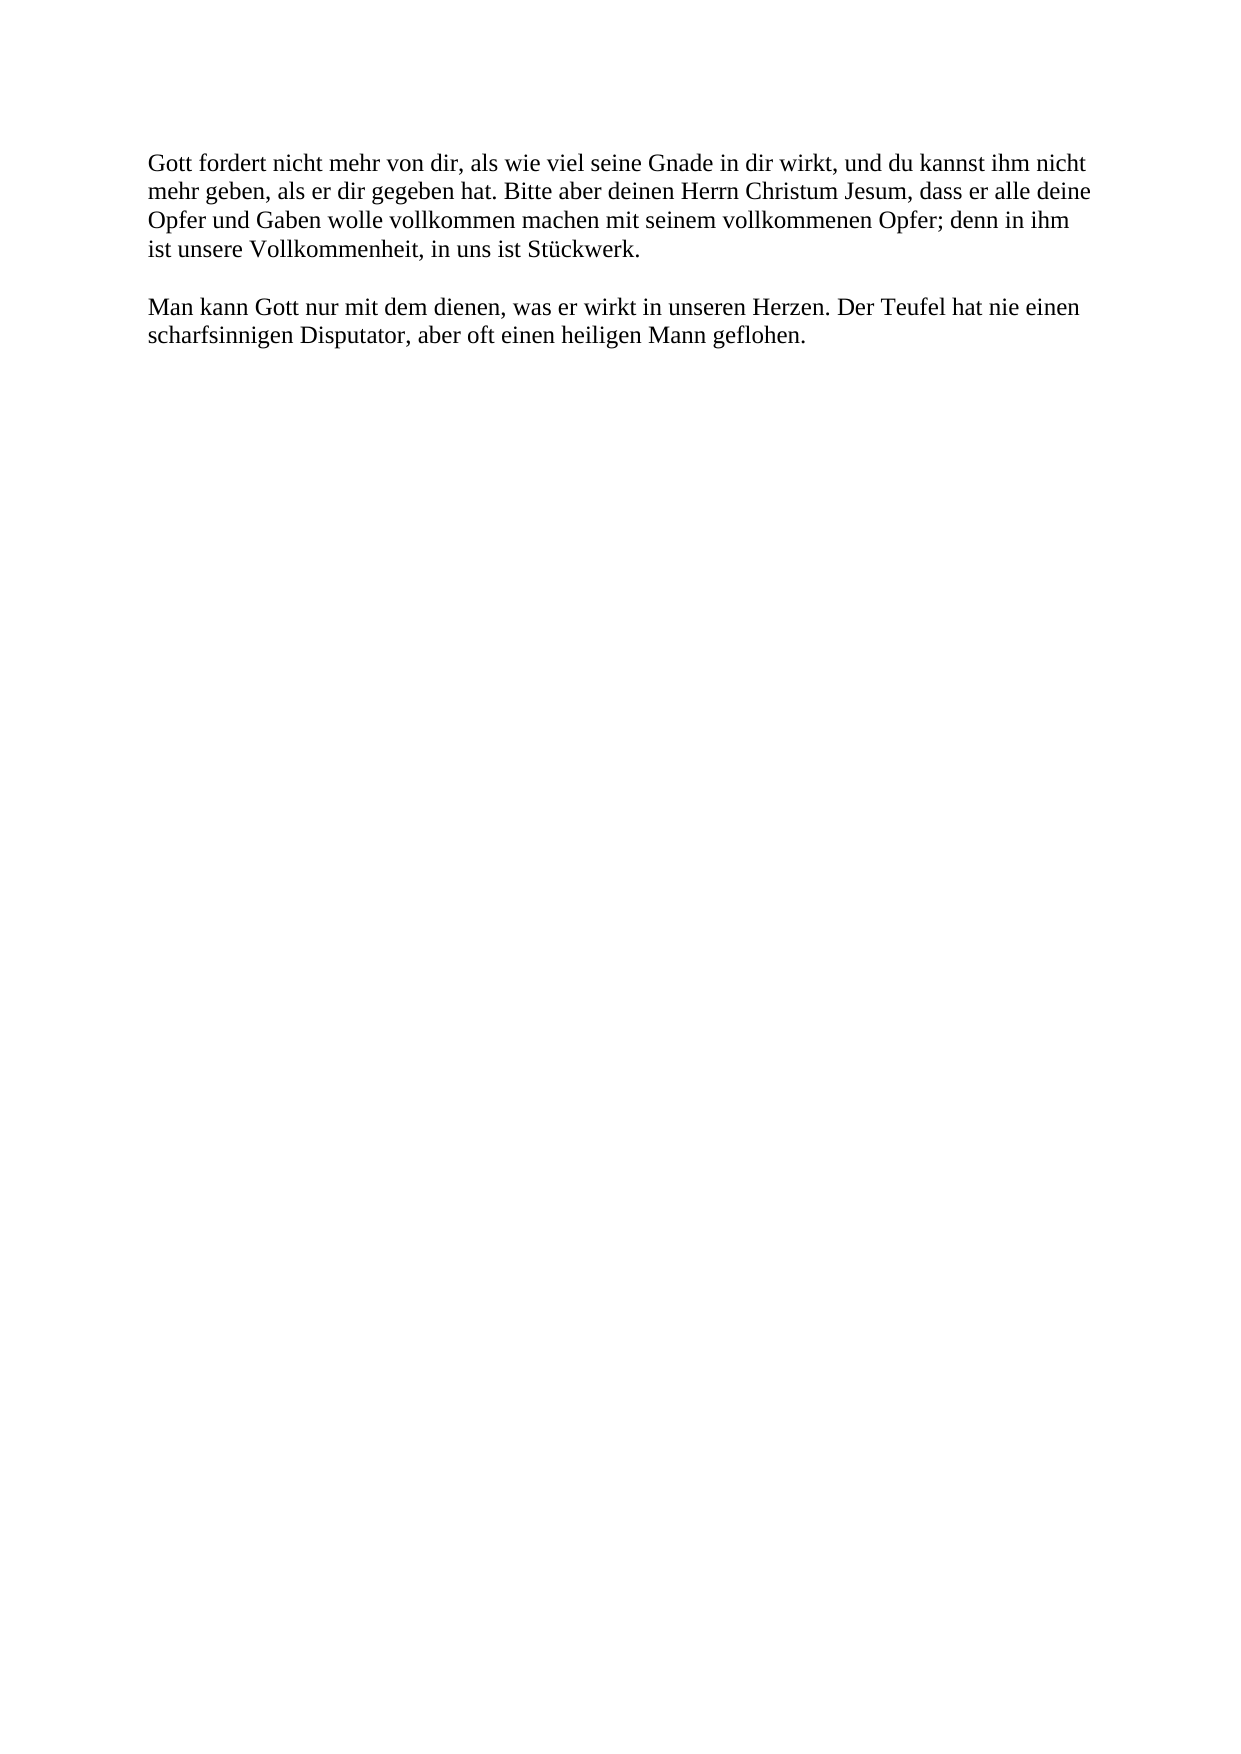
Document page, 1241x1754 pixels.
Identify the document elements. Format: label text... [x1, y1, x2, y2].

text Gott fordert nicht mehr von dir, als wie viel seine Gnade in dir wirkt, und du kannst ihm nicht mehr geben, als er dir gegeben hat. Bitte aber deinen Herrn Christum Jesum, dass er alle deine Opfer und Gaben wolle vollkommen machen mit seinem vollkommenen Opfer; denn in ihm ist unsere Vollkommenheit, in uns ist Stückwerk. [148, 148, 1093, 263]
text Man kann Gott nur mit dem dienen, was er wirkt in unseren Herzen. Der Teufel hat nie einen scharfsinnigen Disputator, aber oft einen heiligen Mann geflohen. [148, 292, 1093, 349]
